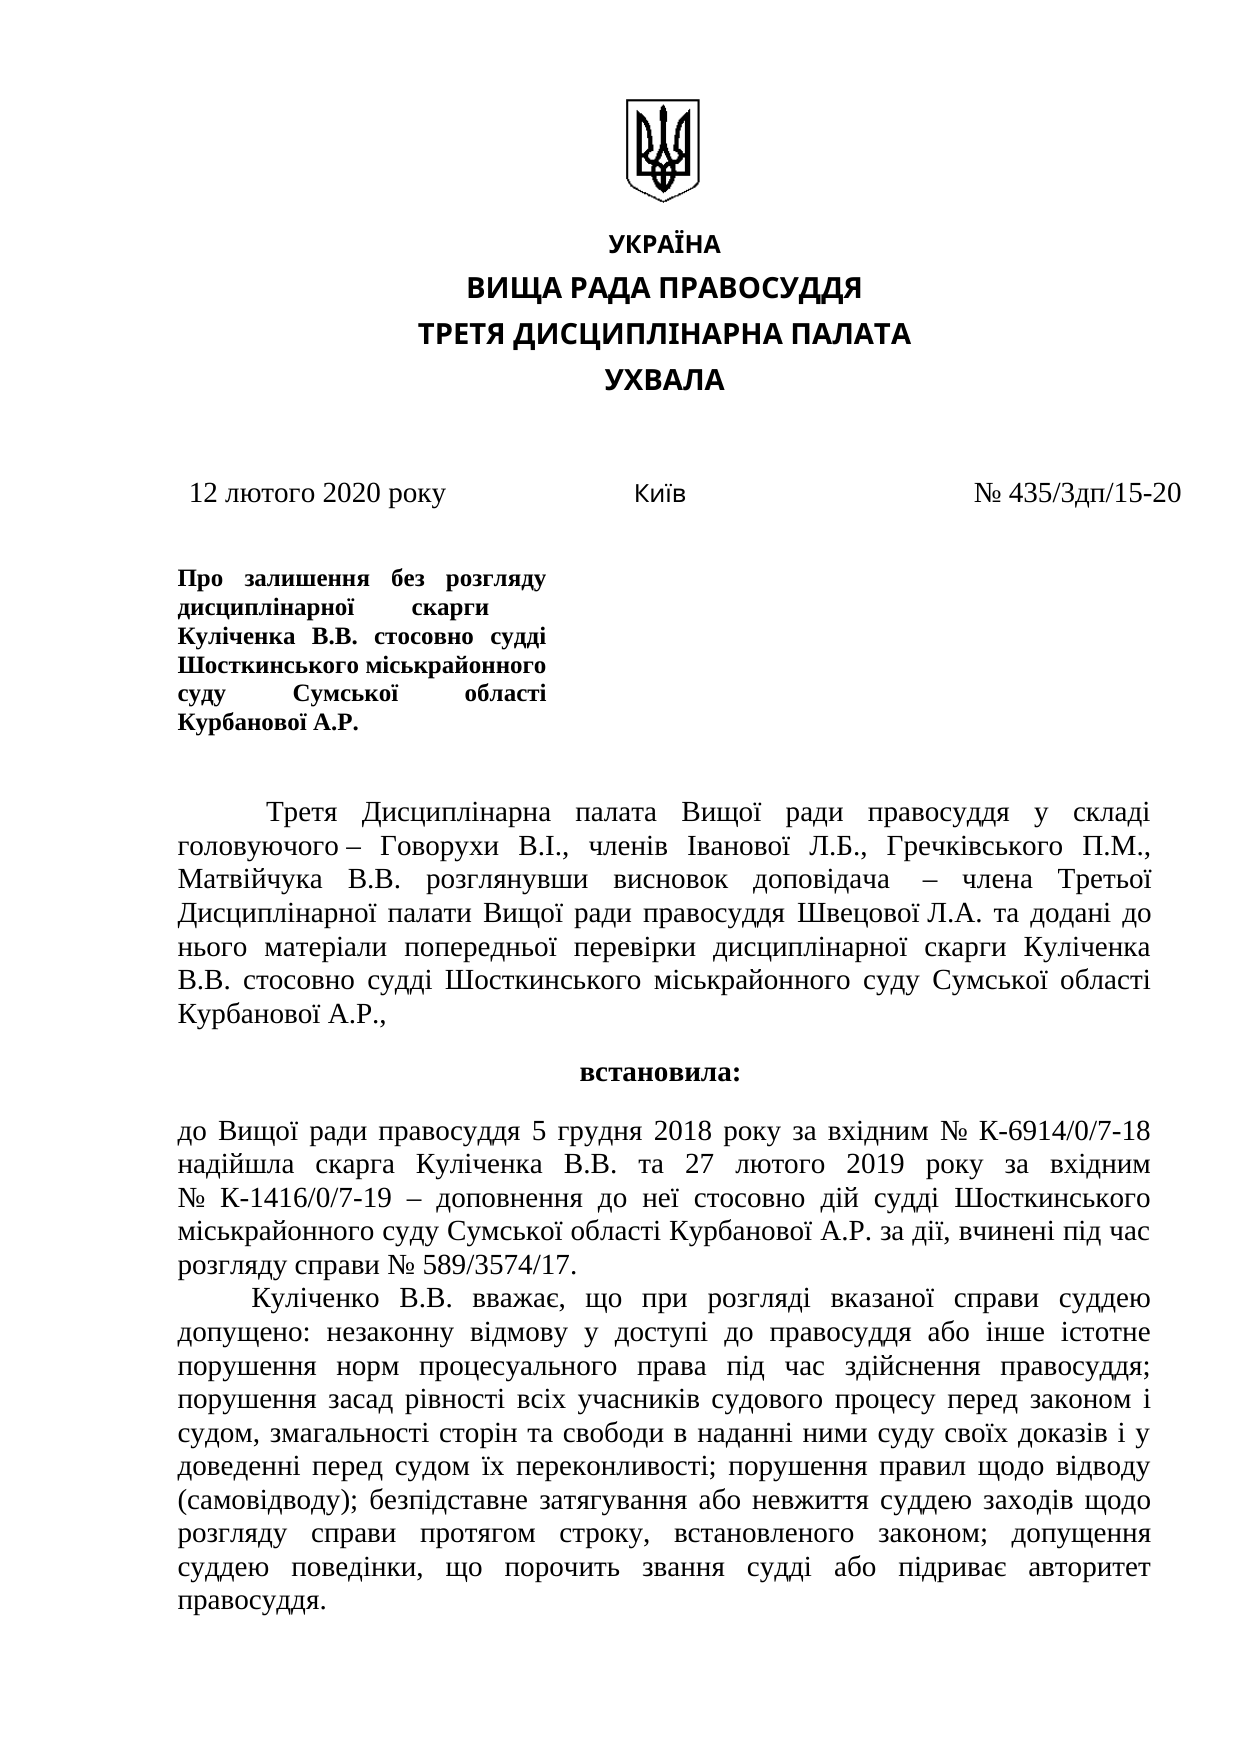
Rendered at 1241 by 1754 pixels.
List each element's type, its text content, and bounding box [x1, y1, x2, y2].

text Про залишення без розгляду дисциплінарної скарги Куліченка В.В. стосовно судді Шосткинського міськрайонного суду Сумської області Курбанової А.Р. [177, 563, 546, 736]
table_header 12 лютого 2020 року [177, 476, 506, 535]
text до Вищої ради правосуддя 5 грудня 2018 року за вхідним № К-6914/0/7-18 надійшла скарга Куліченка В.В. та 27 лютого 2019 року за вхідним № К-1416/0/7-19 – доповнення до неї стосовно дій судді Шосткинського міськрайонного суду Сумської області Курбанової А.Р. за дії, вчинені під час розгляду справи № 589/3574/17. [177, 1113, 1152, 1281]
table_header № 435/3дп/15-20 [847, 476, 1192, 535]
text встановила: [177, 1054, 1152, 1088]
table_header Київ [506, 476, 847, 535]
list УХВАЛА [177, 359, 1152, 399]
text ТРЕТЯ ДИСЦИПЛІНАРНА ПАЛАТА [177, 313, 1152, 353]
picture [623, 97, 707, 204]
text ВИЩА РАДА ПРАВОСУДДЯ [177, 267, 1152, 307]
text Куліченко В.В. вважає, що при розгляді вказаної справи суддею допущено: незаконну відмову у доступі до правосуддя або інше істотне порушення норм процесуального права під час здійснення правосуддя; порушення засад рівності всіх учасників судового процесу перед законом і судом, змагальності сторін та свободи в наданні ними суду своїх доказів і у доведенні перед судом їх переконливості; порушення правил щодо відводу (самовідводу); безпідставне затягування або невжиття суддею заходів щодо розгляду справи протягом строку, встановленого законом; допущення суддею поведінки, що порочить звання судді або підриває авторитет правосуддя. [177, 1281, 1152, 1616]
text УКРАЇНА [177, 227, 1152, 261]
text Третя Дисциплінарна палата Вищої ради правосуддя у складі головуючого – Говорухи В.І., членів Іванової Л.Б., Гречківського П.М., Матвійчука В.В. розглянувши висновок доповідача – члена Третьої Дисциплінарної палати Вищої ради правосуддя Швецової Л.А. та додані до нього матеріали попередньої перевірки дисциплінарної скарги Куліченка В.В. стосовно судді Шосткинського міськрайонного суду Сумської області Курбанової А.Р., [177, 794, 1152, 1029]
